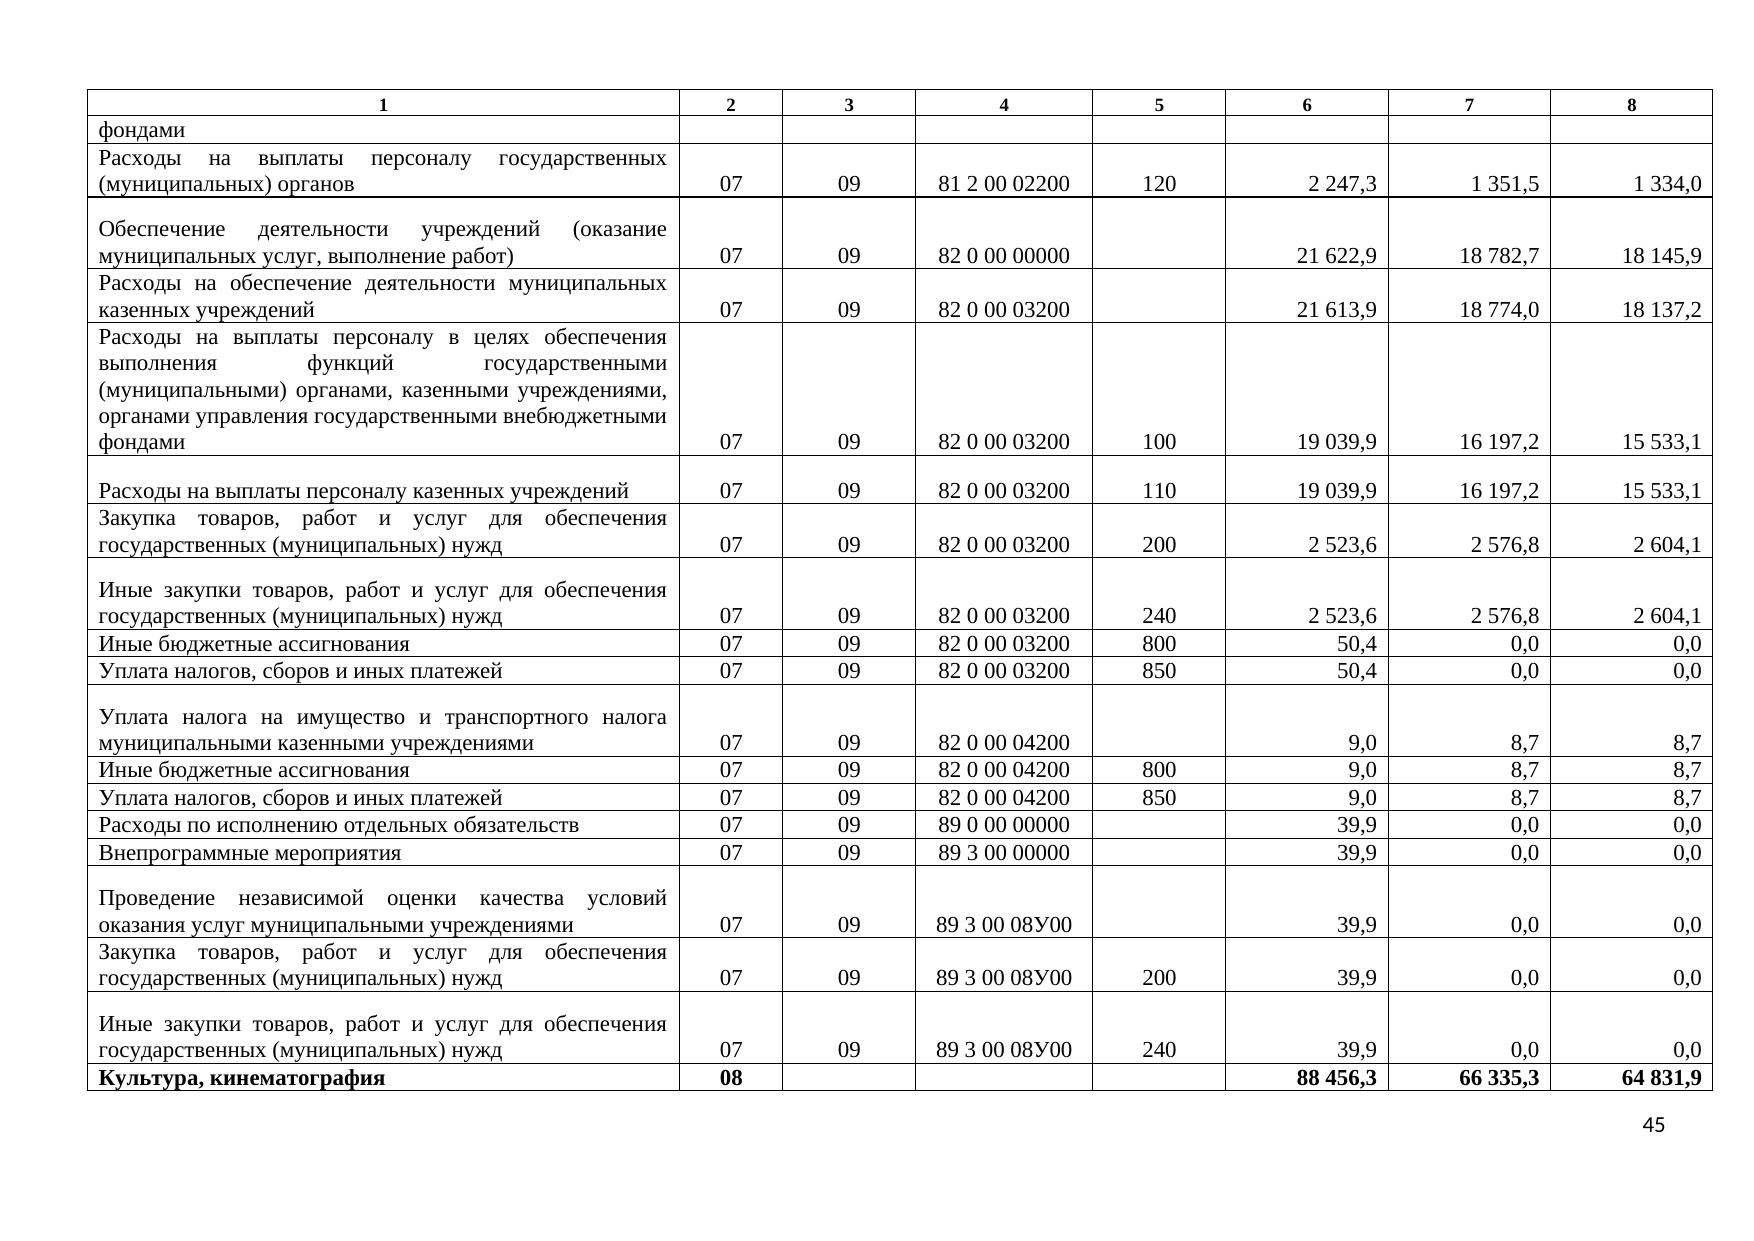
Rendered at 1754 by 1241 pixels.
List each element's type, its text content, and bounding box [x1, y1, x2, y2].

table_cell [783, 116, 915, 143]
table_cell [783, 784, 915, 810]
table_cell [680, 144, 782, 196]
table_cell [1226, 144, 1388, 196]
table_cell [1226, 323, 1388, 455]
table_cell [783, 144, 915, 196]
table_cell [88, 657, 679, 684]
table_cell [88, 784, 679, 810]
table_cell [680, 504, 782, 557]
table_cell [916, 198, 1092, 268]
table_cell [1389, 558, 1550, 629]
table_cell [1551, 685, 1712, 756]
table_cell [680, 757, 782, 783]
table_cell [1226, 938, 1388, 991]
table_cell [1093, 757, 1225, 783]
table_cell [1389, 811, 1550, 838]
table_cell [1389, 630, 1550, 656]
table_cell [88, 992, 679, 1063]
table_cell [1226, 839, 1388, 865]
table_header 4 [916, 90, 1092, 115]
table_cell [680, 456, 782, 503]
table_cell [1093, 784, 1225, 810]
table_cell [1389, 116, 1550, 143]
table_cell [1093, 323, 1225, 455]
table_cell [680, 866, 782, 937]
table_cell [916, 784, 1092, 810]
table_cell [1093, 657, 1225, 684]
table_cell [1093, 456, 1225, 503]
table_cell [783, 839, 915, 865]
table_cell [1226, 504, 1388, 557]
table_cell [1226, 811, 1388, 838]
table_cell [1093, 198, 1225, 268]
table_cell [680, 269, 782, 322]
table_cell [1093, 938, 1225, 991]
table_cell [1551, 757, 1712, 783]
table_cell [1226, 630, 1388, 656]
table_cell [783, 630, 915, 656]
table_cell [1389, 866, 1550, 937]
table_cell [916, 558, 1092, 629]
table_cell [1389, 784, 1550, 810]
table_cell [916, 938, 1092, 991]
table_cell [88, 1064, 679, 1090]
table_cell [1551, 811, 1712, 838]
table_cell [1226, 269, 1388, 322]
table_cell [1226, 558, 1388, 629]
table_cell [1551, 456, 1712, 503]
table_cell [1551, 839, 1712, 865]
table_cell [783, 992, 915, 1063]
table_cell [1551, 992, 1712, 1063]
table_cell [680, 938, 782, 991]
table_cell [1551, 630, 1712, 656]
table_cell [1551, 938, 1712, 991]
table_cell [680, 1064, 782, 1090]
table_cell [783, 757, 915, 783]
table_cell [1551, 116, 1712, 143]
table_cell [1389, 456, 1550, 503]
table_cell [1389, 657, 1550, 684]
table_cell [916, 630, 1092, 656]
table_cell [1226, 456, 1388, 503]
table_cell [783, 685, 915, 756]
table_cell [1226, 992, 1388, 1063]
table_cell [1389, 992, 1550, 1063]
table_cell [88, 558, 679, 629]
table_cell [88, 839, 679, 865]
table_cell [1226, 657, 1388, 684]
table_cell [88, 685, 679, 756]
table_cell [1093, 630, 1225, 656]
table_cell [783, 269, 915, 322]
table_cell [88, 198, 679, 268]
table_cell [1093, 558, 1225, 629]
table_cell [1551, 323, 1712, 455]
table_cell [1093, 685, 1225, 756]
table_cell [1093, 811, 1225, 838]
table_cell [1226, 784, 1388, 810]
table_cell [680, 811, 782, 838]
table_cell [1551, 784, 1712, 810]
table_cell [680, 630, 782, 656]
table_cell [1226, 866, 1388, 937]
table_header 5 [1093, 90, 1225, 115]
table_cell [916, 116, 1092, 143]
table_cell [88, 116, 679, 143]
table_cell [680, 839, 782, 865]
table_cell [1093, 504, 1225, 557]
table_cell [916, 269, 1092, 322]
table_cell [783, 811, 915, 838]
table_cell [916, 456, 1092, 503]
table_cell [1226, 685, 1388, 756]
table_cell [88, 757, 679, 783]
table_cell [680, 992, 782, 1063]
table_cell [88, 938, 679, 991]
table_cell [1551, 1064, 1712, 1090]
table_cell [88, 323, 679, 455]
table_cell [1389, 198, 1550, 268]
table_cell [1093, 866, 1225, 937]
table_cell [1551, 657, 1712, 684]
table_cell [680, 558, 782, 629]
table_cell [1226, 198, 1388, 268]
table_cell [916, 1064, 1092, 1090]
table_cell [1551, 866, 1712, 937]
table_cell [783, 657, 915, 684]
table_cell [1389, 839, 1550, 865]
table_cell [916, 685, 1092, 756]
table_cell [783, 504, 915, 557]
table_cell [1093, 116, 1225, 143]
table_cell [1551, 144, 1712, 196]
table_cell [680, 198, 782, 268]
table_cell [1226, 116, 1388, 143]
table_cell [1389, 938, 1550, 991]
table_header 2 [680, 90, 782, 115]
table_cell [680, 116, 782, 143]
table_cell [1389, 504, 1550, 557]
table_header 8 [1551, 90, 1712, 115]
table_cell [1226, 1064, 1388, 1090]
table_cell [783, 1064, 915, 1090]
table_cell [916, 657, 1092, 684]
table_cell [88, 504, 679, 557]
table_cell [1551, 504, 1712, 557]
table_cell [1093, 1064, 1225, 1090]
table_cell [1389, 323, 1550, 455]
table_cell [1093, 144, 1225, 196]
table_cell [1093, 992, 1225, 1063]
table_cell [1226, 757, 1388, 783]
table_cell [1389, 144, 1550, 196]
table_header 3 [783, 90, 915, 115]
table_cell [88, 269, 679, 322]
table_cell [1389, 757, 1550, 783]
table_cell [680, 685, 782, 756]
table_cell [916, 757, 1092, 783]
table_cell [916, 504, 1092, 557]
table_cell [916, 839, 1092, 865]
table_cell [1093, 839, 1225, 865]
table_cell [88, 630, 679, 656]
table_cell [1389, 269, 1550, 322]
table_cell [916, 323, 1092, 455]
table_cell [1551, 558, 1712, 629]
table_header 1 [88, 90, 679, 115]
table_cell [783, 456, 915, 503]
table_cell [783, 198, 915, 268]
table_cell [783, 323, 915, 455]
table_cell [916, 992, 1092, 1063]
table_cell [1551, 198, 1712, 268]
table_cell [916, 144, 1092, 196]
table_header 7 [1389, 90, 1550, 115]
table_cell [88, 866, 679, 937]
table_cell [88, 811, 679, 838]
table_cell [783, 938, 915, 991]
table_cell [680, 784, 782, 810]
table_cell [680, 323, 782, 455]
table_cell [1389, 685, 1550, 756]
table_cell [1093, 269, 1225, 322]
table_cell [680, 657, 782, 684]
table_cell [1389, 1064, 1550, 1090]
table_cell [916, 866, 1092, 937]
table_header 6 [1226, 90, 1388, 115]
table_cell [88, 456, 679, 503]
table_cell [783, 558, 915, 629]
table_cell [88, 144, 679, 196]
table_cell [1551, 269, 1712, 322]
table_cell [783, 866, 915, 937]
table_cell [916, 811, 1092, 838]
